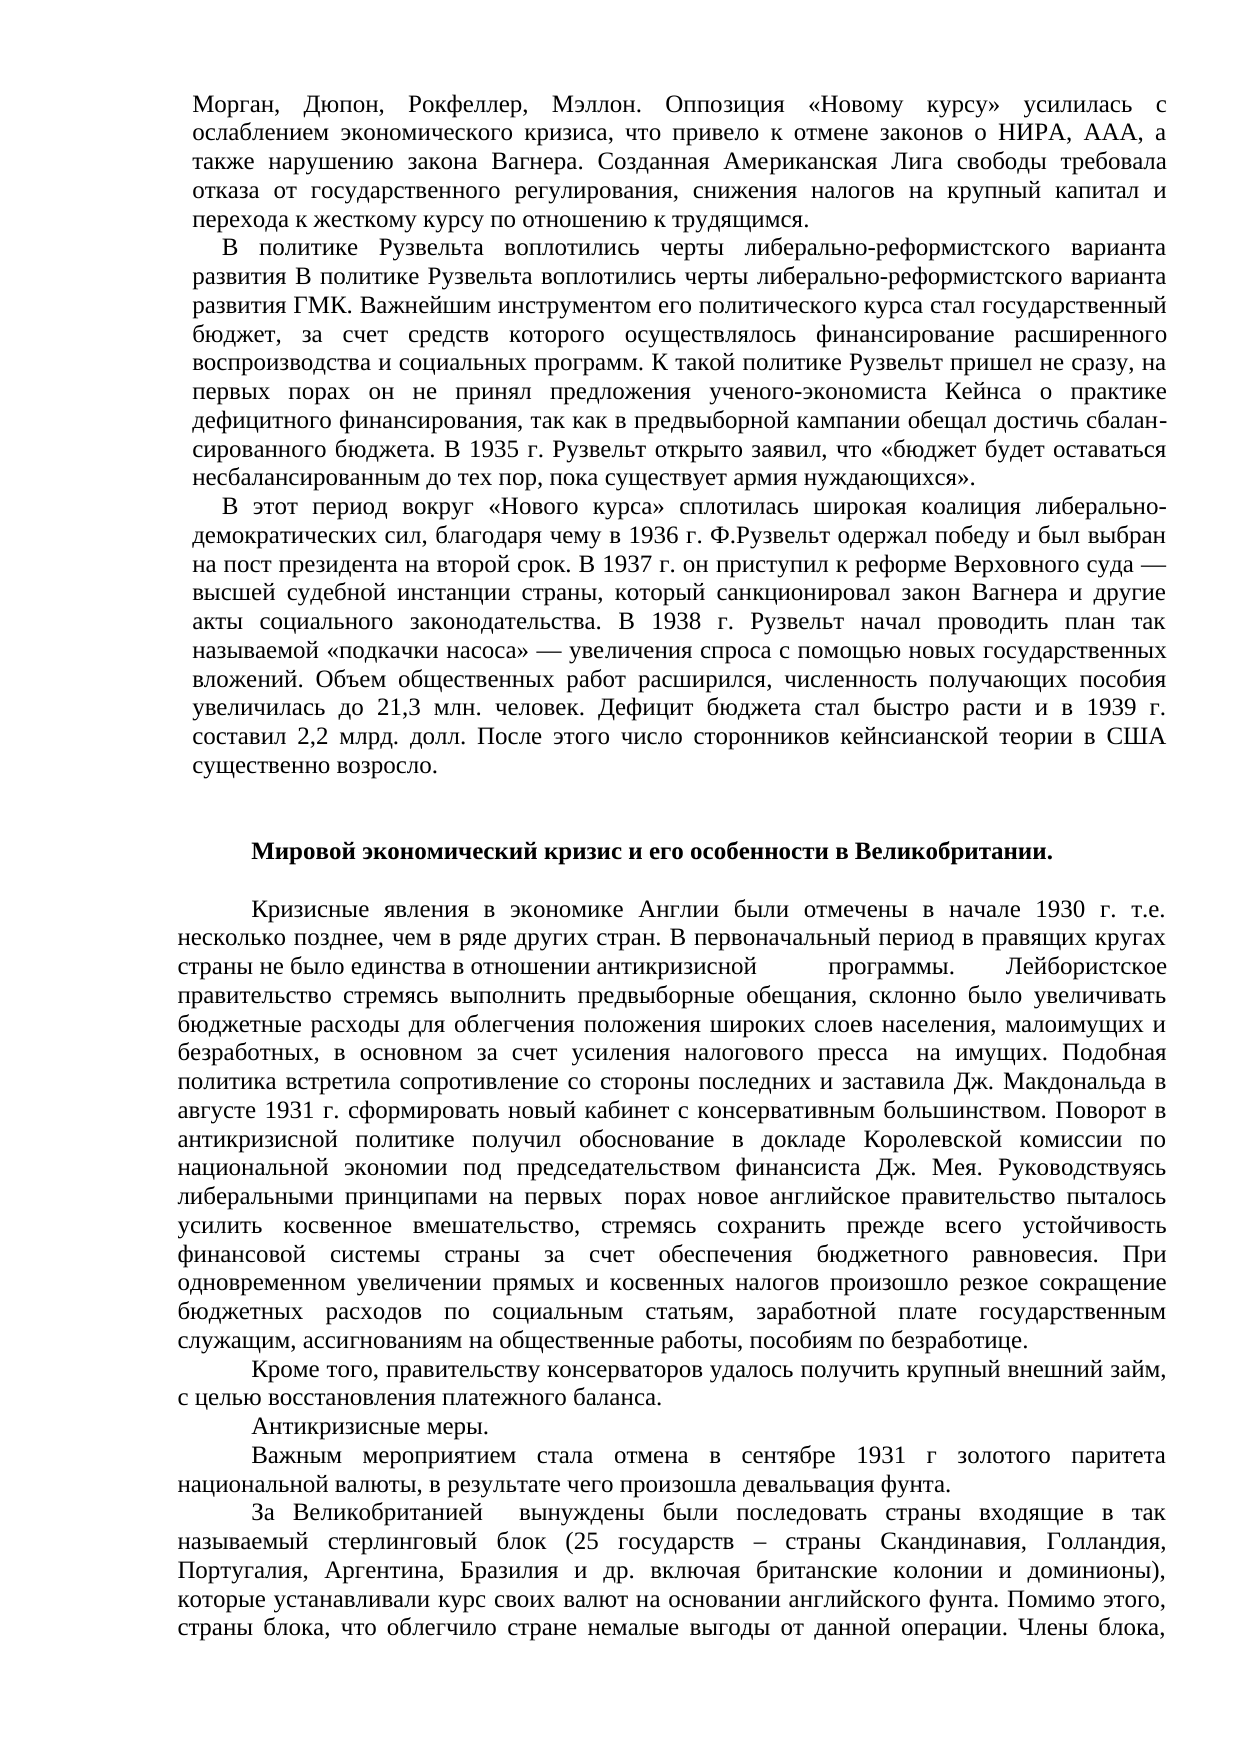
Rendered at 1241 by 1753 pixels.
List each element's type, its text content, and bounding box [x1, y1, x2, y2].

text Важным мероприятием стала отмена в сентябре 1931 г золотого паритета национальной валюты, в результате чего произошла девальвация фунта. [177, 1440, 1167, 1497]
text Кроме того, правительству консерваторов удалось получить крупный внешний займ, с целью восстановления платежного баланса. [177, 1354, 1167, 1411]
text Кризисные явления в экономике Англии были отмечены в начале 1930 г. т.е. несколько позднее, чем в ряде других стран. В первоначальный период в правящих кругах страны не было единства в отношении антикризисной программы. Лейбористское правительство стремясь выполнить предвыборные обещания, склонно было увеличивать бюджетные расходы для облегчения положения широких слоев населения, малоимущих и безработных, в основном за счет усиления налогового пресса на имущих. Подобная политика встретила сопротивление со стороны последних и заставила Дж. Макдональда в августе 1931 г. сформировать новый кабинет с консервативным большинством. Поворот в антикризисной политике получил обоснование в докладе Королевской комиссии по национальной экономии под председательством финансиста Дж. Мея. Руководствуясь либеральными принципами на первых порах новое английское правительство пыталось усилить косвенное вмешательство, стремясь сохранить прежде всего устойчивость финансовой системы страны за счет обеспечения бюджетного равновесия. При одновременном увеличении прямых и косвенных налогов произошло резкое сокращение бюджетных расходов по социальным статьям, заработной плате государственным служащим, ассигнованиям на общественные работы, пособиям по безработице. [177, 894, 1167, 1354]
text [177, 1497, 1167, 1641]
text В этот период вокруг «Нового курса» сплотилась широкая коалиция либерально-демократических сил, благодаря чему в 1936 г. Ф.Рузвельт одержал победу и был выбран на пост президента на второй срок. В 1937 г. он приступил к реформе Верховного суда — высшей судебной инстанции страны, который санкционировал закон Вагнера и другие акты социального законодательства. В 1938 г. Рузвельт начал проводить план так называемой «подкачки насоса» — увеличения спроса с помощью новых государственных вложений. Объем общественных работ расширился, численность получающих пособия увеличилась до 21,3 млн. человек. Дефицит бюджета стал быстро расти и в 1939 г. составил 2,2 млрд. долл. После этого число сторонников кейнсианской теории в США существенно возросло. [192, 491, 1167, 779]
text Антикризисные меры. [177, 1411, 1167, 1440]
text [192, 89, 1167, 232]
text В политике Рузвельта воплотились черты либерально-реформистского варианта развития В политике Рузвельта воплотились черты либерально-реформистского варианта развития ГМК. Важнейшим инструментом его политического курса стал государственный бюджет, за счет средств которого осуществлялось финансирование расширенного воспроизводства и социальных программ. К такой политике Рузвельт пришел не сразу, на первых порах он не принял предложения ученого-экономиста Кейнса о практике дефицитного финансирования, так как в предвыборной кампании обещал достичь сбалансированного бюджета. В 1935 г. Рузвельт открыто заявил, что «бюджет будет оставаться несбалансированным до тех пор, пока существует армия нуждающихся». [192, 232, 1167, 491]
text Мировой экономический кризис и его особенности в Великобритании. [177, 836, 1167, 865]
